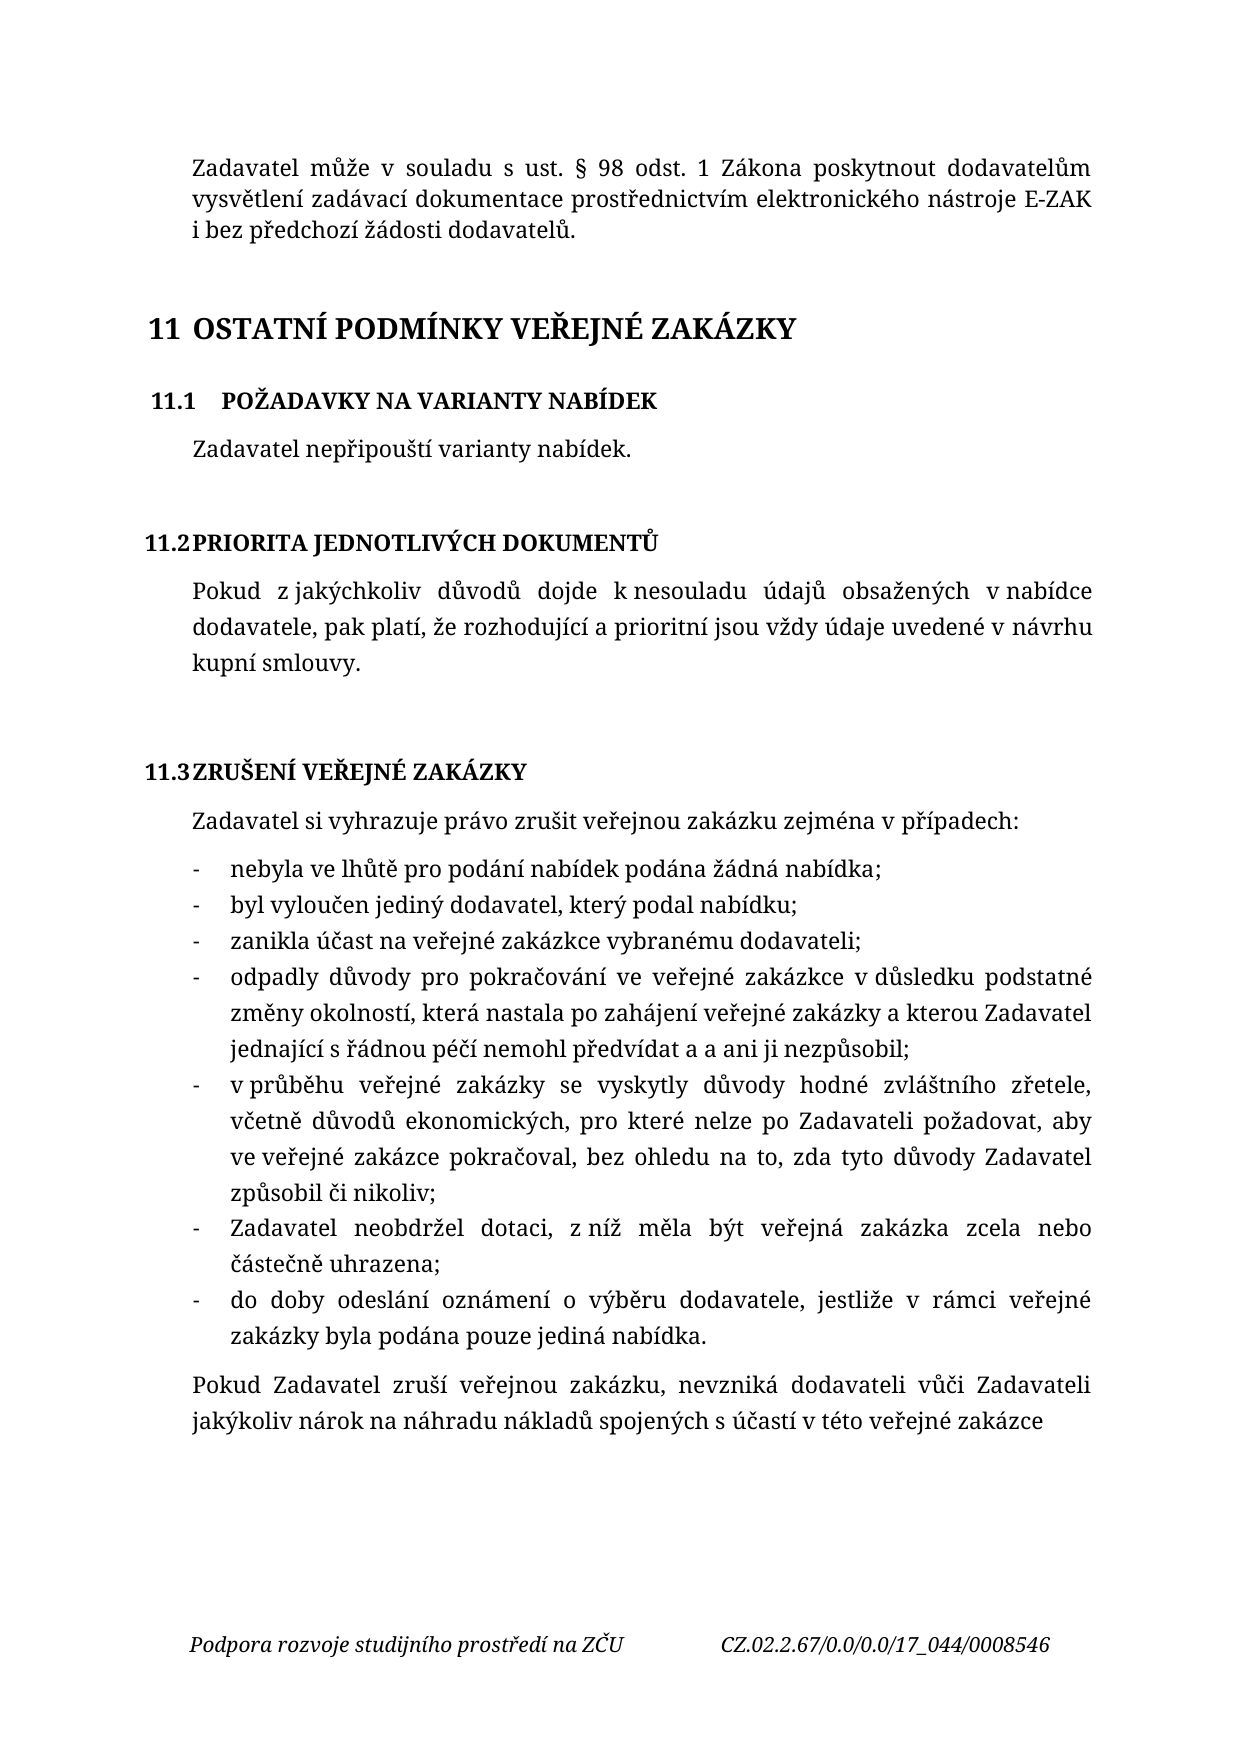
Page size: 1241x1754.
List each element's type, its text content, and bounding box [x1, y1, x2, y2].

list v průběhu veřejné zakázky se vyskytly důvody hodné zvláštního zřetele, včetně důvodů ekonomických, pro které nelze po Zadavateli požadovat, aby ve veřejné zakázce pokračoval, bez ohledu na to, zda tyto důvody Zadavatel způsobil či nikoliv; [193, 1069, 1093, 1208]
text Zadavatel může v souladu s ust. § 98 odst. 1 Zákona poskytnout dodavatelům vysvětlení zadávací dokumentace prostřednictvím elektronického nástroje E-ZAK i bez předchozí žádosti dodavatelů. [192, 152, 1093, 246]
list byl vyloučen jediný dodavatel, který podal nabídku; [193, 889, 1093, 920]
text Zadavatel si vyhrazuje právo zrušit veřejnou zakázku zejména v případech: [192, 804, 1093, 836]
list Zadavatel neobdržel dotaci, z níž měla být veřejná zakázka zcela nebo částečně uhrazena; [193, 1212, 1093, 1279]
subtitle 11.1 POŽADAVKY NA VARIANTY NABÍDEK [133, 385, 1093, 416]
text Zadavatel nepřipouští varianty nabídek. [193, 433, 1093, 464]
subtitle 11 OSTATNÍ PODMÍNKY VEŘEJNÉ ZAKÁZKY [133, 308, 1093, 348]
list do doby odeslání oznámení o výběru dodavatele, jestliže v rámci veřejné zakázky byla podána pouze jediná nabídka. [193, 1284, 1093, 1351]
subtitle 11.3 ZRUŠENÍ VEŘEJNÉ ZAKÁZKY [133, 756, 1093, 787]
list nebyla ve lhůtě pro podání nabídek podána žádná nabídka; [193, 853, 1093, 884]
list zanikla účast na veřejné zakázkce vybranému dodavateli; [193, 925, 1093, 956]
list odpadly důvody pro pokračování ve veřejné zakázkce v důsledku podstatné změny okolností, která nastala po zahájení veřejné zakázky a kterou Zadavatel jednající s řádnou péčí nemohl předvídat a a ani ji nezpůsobil; [193, 961, 1093, 1064]
text Pokud z jakýchkoliv důvodů dojde k nesouladu údajů obsažených v nabídce dodavatele, pak platí, že rozhodující a prioritní jsou vždy údaje uvedené v návrhu kupní smlouvy. [192, 575, 1093, 678]
subtitle 11.2 PRIORITA JEDNOTLIVÝCH DOKUMENTŮ [133, 526, 1093, 558]
text Pokud Zadavatel zruší veřejnou zakázku, nevzniká dodavateli vůči Zadavateli jakýkoliv nárok na náhradu nákladů spojených s účastí v této veřejné zakázce [192, 1369, 1093, 1436]
